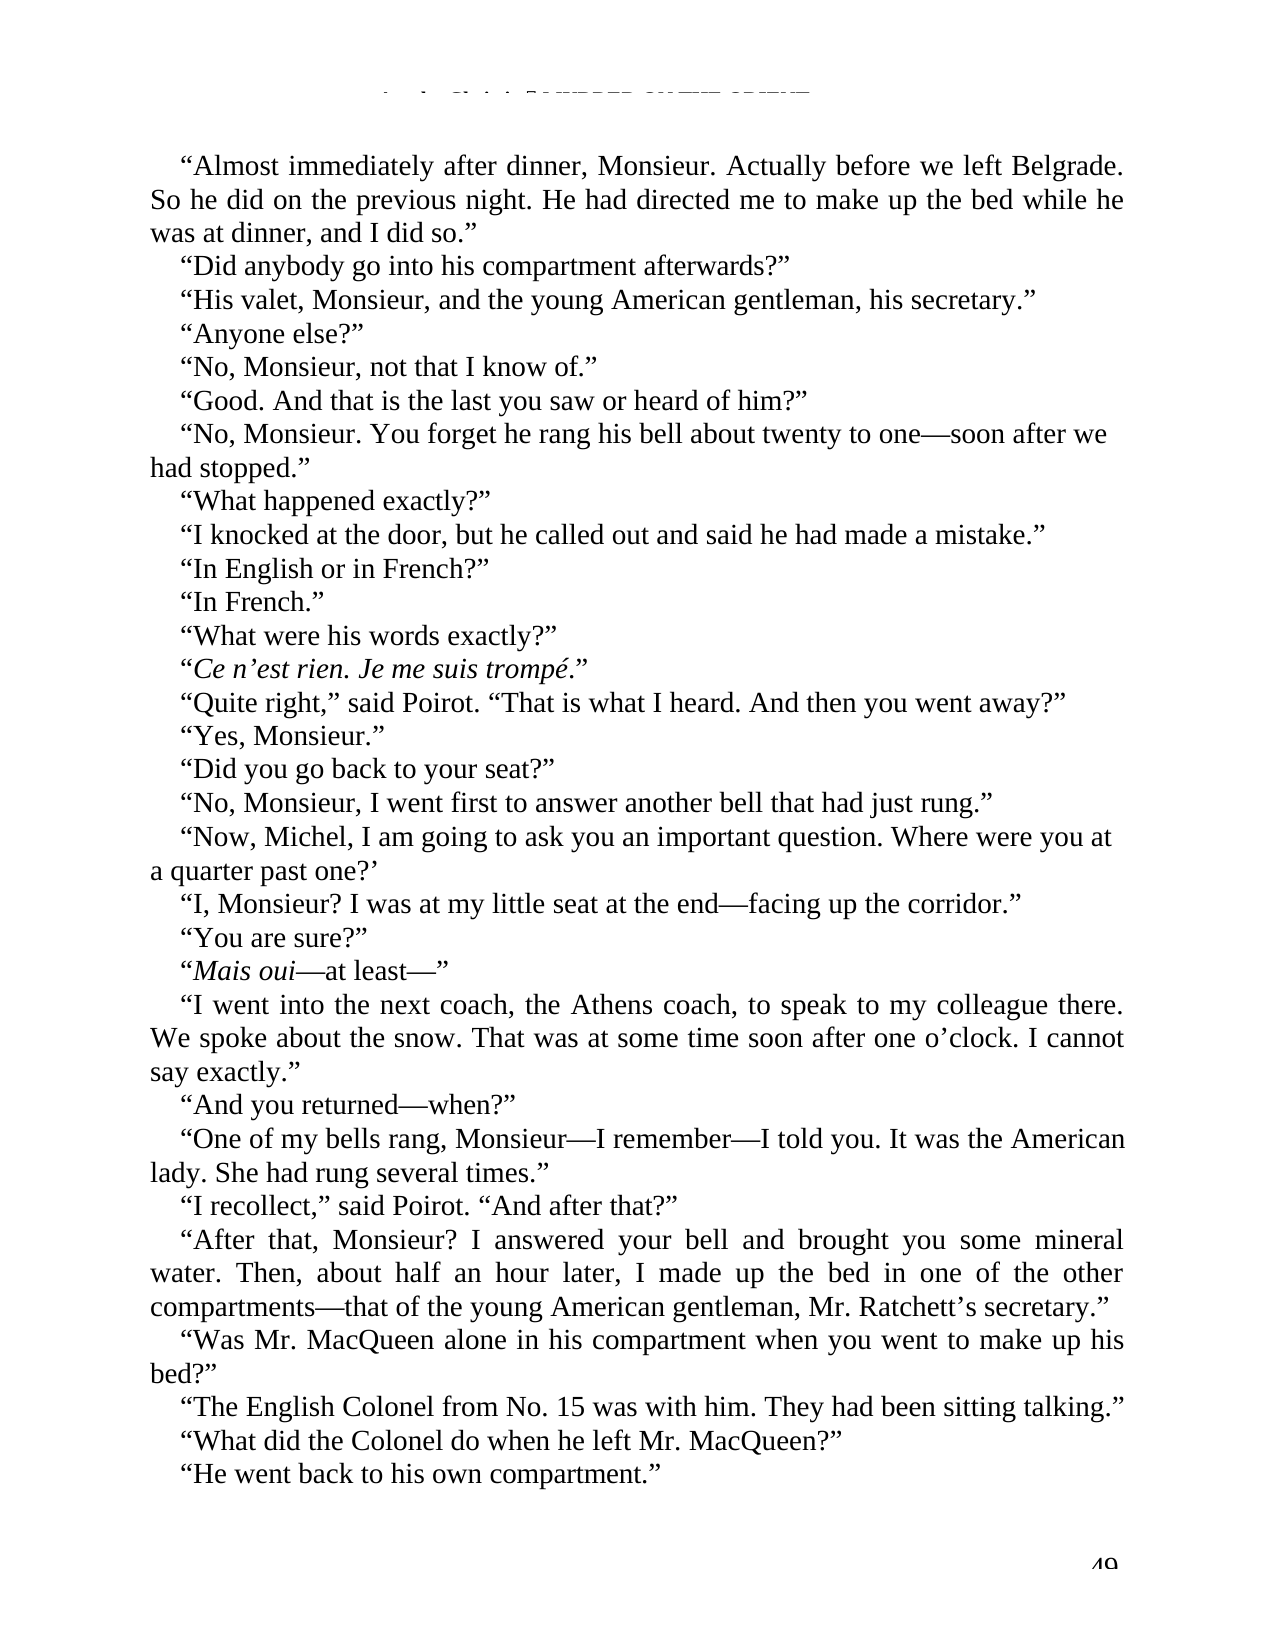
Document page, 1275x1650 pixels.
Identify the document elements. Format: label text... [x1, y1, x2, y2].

text “Now, Michel, I am going to ask you an important question. Where were you at a quarter past one?’ [150, 819, 1119, 886]
text “I went into the next coach, the Athens coach, to speak to my colleague there. We spoke about the snow. That was at some time soon after one o’clock. I cannot say exactly.” [150, 987, 1125, 1088]
text “One of my bells rang, Monsieur—I remember—I told you. It was the American lady. She had rung several times.” [150, 1121, 1125, 1188]
text “No, Monsieur, not that I know of.” [180, 349, 1137, 383]
text “After that, Monsieur? I answered your bell and brought you some mineral water. Then, about half an hour later, I made up the bed in one of the other compartments—that of the young American gentleman, Mr. Ratchett’s secretary.” [150, 1222, 1125, 1322]
text “No, Monsieur. You forget he rang his bell about twenty to one—soon after we had stopped.” [150, 417, 1137, 484]
text “No, Monsieur, I went first to answer another bell that had just rung.” [180, 786, 1137, 819]
text “I knocked at the door, but he called out and said he had made a mistake.” “In English or in French?” [180, 517, 1048, 584]
text “Mais oui—at least—” [180, 953, 1137, 987]
text “I recollect,” said Poirot. “And after that?” [180, 1188, 1137, 1222]
text “Did you go back to your seat?” [180, 752, 1137, 786]
text “Almost immediately after dinner, Monsieur. Actually before we left Belgrade. So he did on the previous night. He had directed me to make up the bed while he was at dinner, and I did so.” [150, 148, 1125, 249]
text “In French.” [180, 584, 1137, 618]
text “I, Monsieur? I was at my little seat at the end—facing up the corridor.” “You are sure?” [180, 886, 1048, 953]
text “And you returned—when?” [180, 1088, 1137, 1121]
text “He went back to his own compartment.” [180, 1457, 1137, 1490]
text “Quite right,” said Poirot. “That is what I heard. And then you went away?” “Yes, Monsieur.” [180, 685, 1119, 752]
text “What were his words exactly?” “Ce n’est rien. Je me suis trompé.” [180, 618, 601, 685]
text “His valet, Monsieur, and the young American gentleman, his secretary.” “Anyone else?” [180, 282, 1119, 349]
text “The English Colonel from No. 15 was with him. They had been sitting talking.” “What did the Colonel do when he left Mr. MacQueen?” [180, 1389, 1125, 1457]
text “Was Mr. MacQueen alone in his compartment when you went to make up his bed?” [150, 1322, 1125, 1389]
text “What happened exactly?” [180, 484, 1137, 517]
text “Did anybody go into his compartment afterwards?” [180, 249, 1137, 282]
text “Good. And that is the last you saw or heard of him?” [180, 383, 1137, 417]
